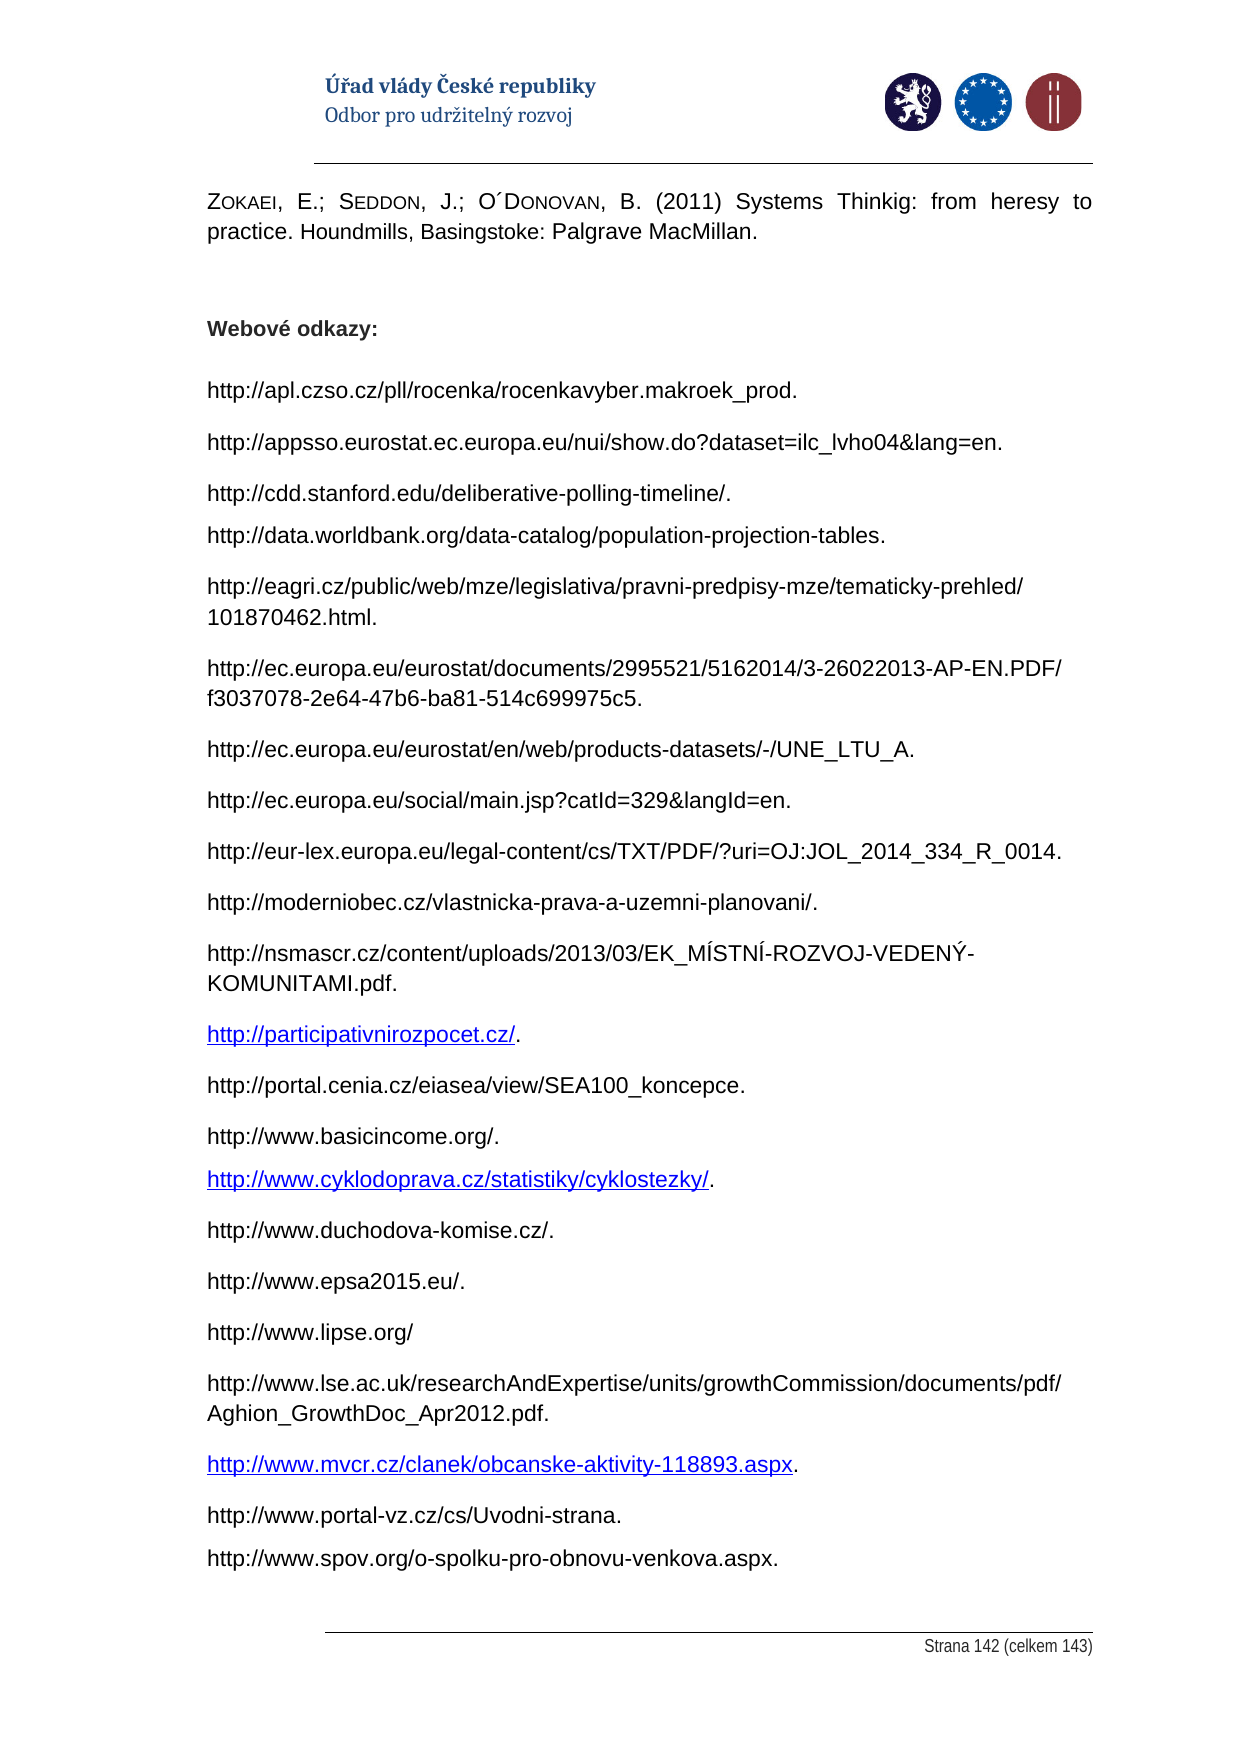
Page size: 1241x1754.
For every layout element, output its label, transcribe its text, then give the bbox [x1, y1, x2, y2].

text http://www.basicincome.org/. [207, 1123, 1093, 1150]
text Zokaei, E.; Seddon, J.; O´Donovan, B. (2011) Systems Thinkig: from heresy to practice. Houndmills, Basingstoke: Palgrave MacMillan. [207, 188, 1093, 244]
text http://www.epsa2015.eu/. [207, 1268, 1093, 1294]
text http://ec.europa.eu/eurostat/documents/2995521/5162014/3-26022013-AP-EN.PDF/f3037078-2e64-47b6-ba81-514c699975c5. [207, 654, 1093, 711]
text http://www.lse.ac.uk/researchAndExpertise/units/growthCommission/documents/pdf/Aghion_GrowthDoc_Apr2012.pdf. [207, 1370, 1093, 1427]
text http://eur-lex.europa.eu/legal-content/cs/TXT/PDF/?uri=OJ:JOL_2014_334_R_0014. [207, 838, 1093, 864]
text http://portal.cenia.cz/eiasea/view/SEA100_koncepce. [207, 1072, 1093, 1099]
text http://www.portal-vz.cz/cs/Uvodni-strana. [207, 1502, 1093, 1529]
text http://www.mvcr.cz/clanek/obcanske-aktivity-118893.aspx. [207, 1451, 1093, 1478]
text http://www.spov.org/o-spolku-pro-obnovu-venkova.aspx. [207, 1545, 1093, 1572]
text http://nsmascr.cz/content/uploads/2013/03/EK_MÍSTNÍ-ROZVOJ-VEDENÝ-KOMUNITAMI.pdf. [207, 940, 1093, 997]
text http://cdd.stanford.edu/deliberative-polling-timeline/. [207, 479, 1093, 506]
text http://data.worldbank.org/data-catalog/population-projection-tables. [207, 522, 1093, 549]
text http://eagri.cz/public/web/mze/legislativa/pravni-predpisy-mze/tematicky-prehled/101870462.html. [207, 573, 1093, 630]
text http://www.lipse.org/ [207, 1319, 1093, 1346]
text http://appsso.eurostat.ec.europa.eu/nui/show.do?dataset=ilc_lvho04&lang=en. [207, 428, 1093, 455]
text http://apl.czso.cz/pll/rocenka/rocenkavyber.makroek_prod. [207, 377, 1093, 404]
text http://www.duchodova-komise.cz/. [207, 1217, 1093, 1243]
text http://www.cyklodoprava.cz/statistiky/cyklostezky/. [207, 1166, 1093, 1192]
text http://ec.europa.eu/eurostat/en/web/products-datasets/-/UNE_LTU_A. [207, 736, 1093, 762]
text http://participativnirozpocet.cz/. [207, 1021, 1093, 1048]
text Webové odkazy: [207, 316, 1093, 341]
picture [885, 73, 1082, 131]
text http://ec.europa.eu/social/main.jsp?catId=329&langId=en. [207, 787, 1093, 813]
text http://moderniobec.cz/vlastnicka-prava-a-uzemni-planovani/. [207, 889, 1093, 915]
